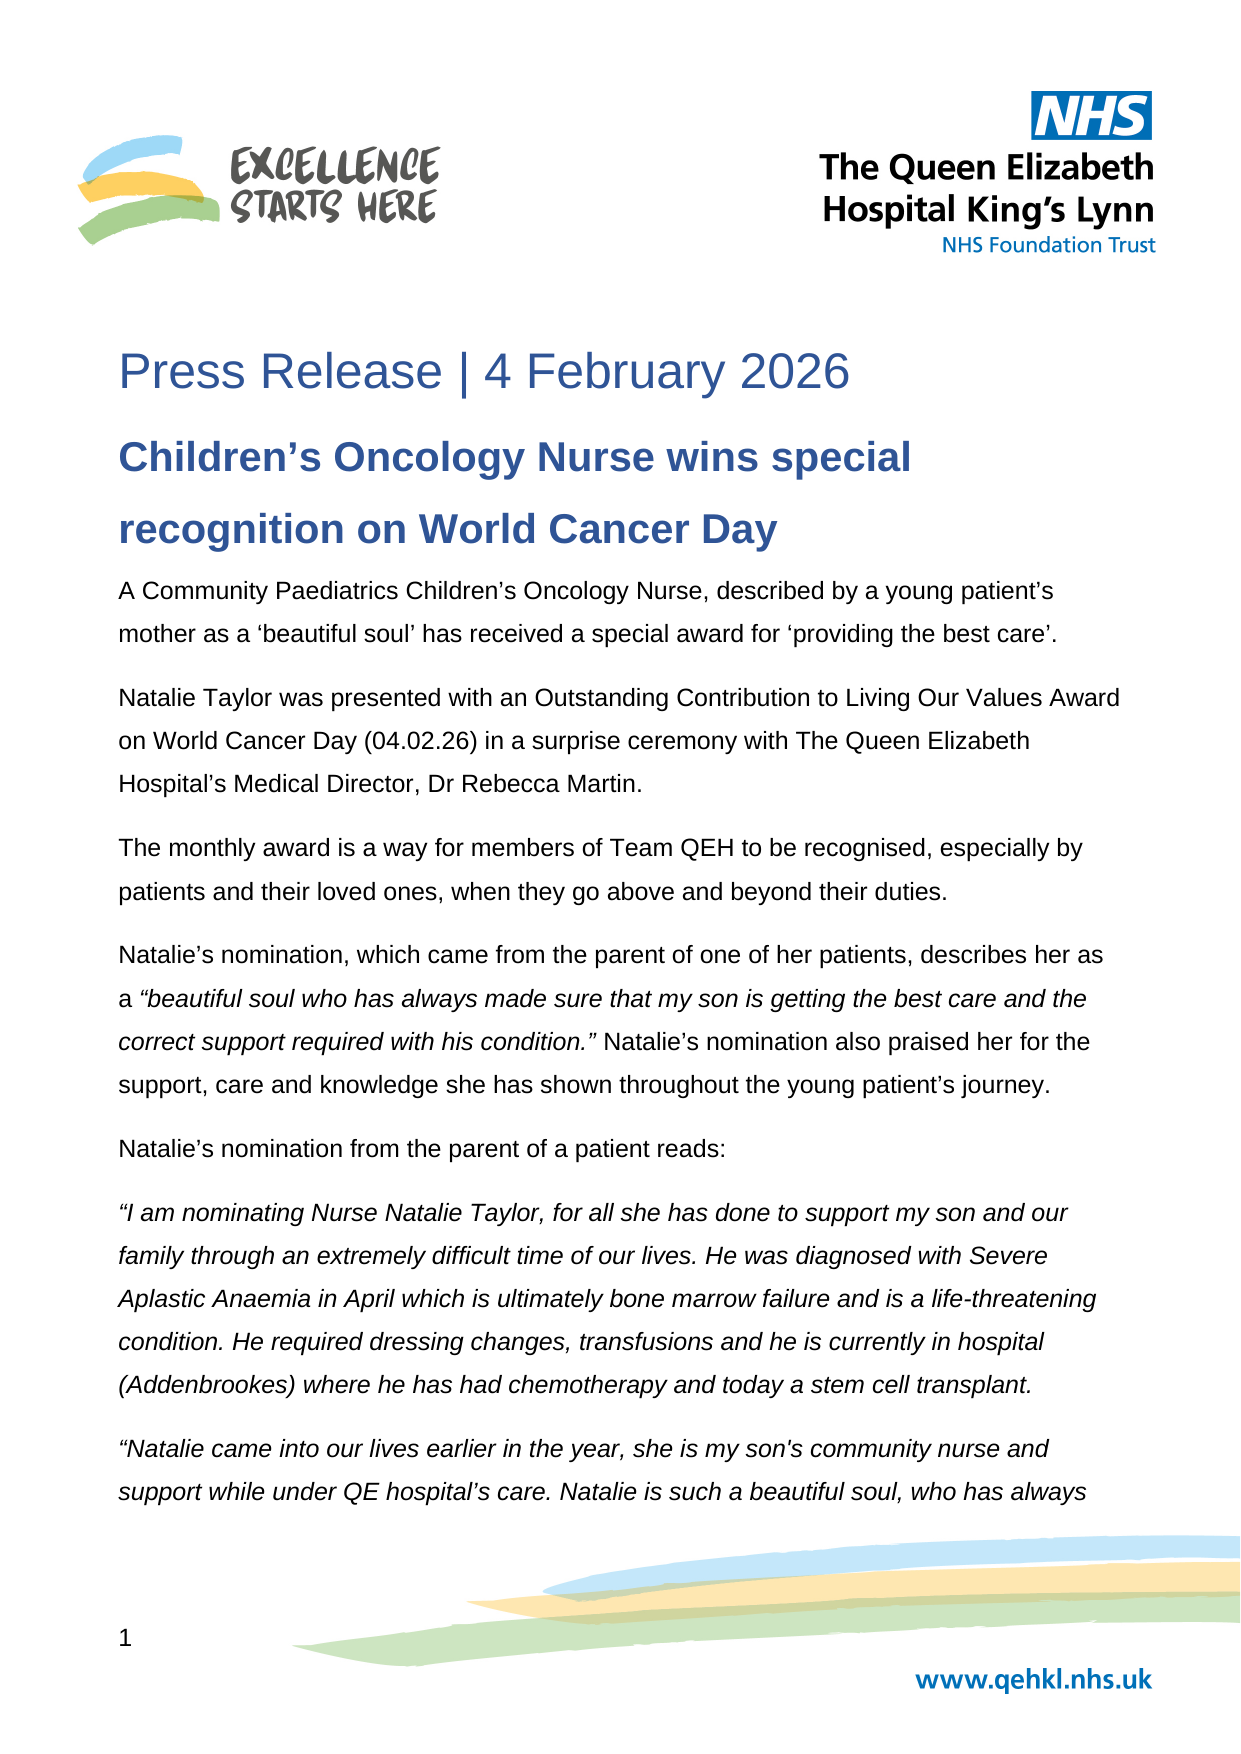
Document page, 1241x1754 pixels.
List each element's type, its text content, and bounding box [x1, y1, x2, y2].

subtitle Press Release | 4 February 2026 [118, 342, 1122, 399]
subtitle Children’s Oncology Nurse wins special recognition on World Cancer Day [118, 432, 1122, 552]
picture [0, 1, 1241, 1754]
text Natalie Taylor was presented with an Outstanding Contribution to Living Our Values Award on World Cancer Day (04.02.26) in a surprise ceremony with The Queen Elizabeth Hospital’s Medical Director, Dr Rebecca Martin. [118, 683, 1122, 798]
text Natalie’s nomination, which came from the parent of one of her patients, describes her as a “beautiful soul who has always made sure that my son is getting the best care and the correct support required with his condition.” Natalie’s nomination also praised her for the support, care and knowledge she has shown throughout the young patient’s journey. [118, 940, 1122, 1098]
text A Community Paediatrics Children’s Oncology Nurse, described by a young patient’s mother as a ‘beautiful soul’ has received a special award for ‘providing the best care’. [118, 576, 1122, 648]
text Natalie’s nomination from the parent of a patient reads: [118, 1134, 1122, 1162]
text “I am nominating Nurse Natalie Taylor, for all she has done to support my son and our family through an extremely difficult time of our lives. He was diagnosed with Severe Aplastic Anaemia in April which is ultimately bone marrow failure and is a life-threatening condition. He required dressing changes, transfusions and he is currently in hospital (Addenbrookes) where he has had chemotherapy and today a stem cell transplant. [118, 1198, 1122, 1399]
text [118, 1434, 1122, 1506]
text The monthly award is a way for members of Team QEH to be recognised, especially by patients and their loved ones, when they go above and beyond their duties. [118, 833, 1122, 905]
